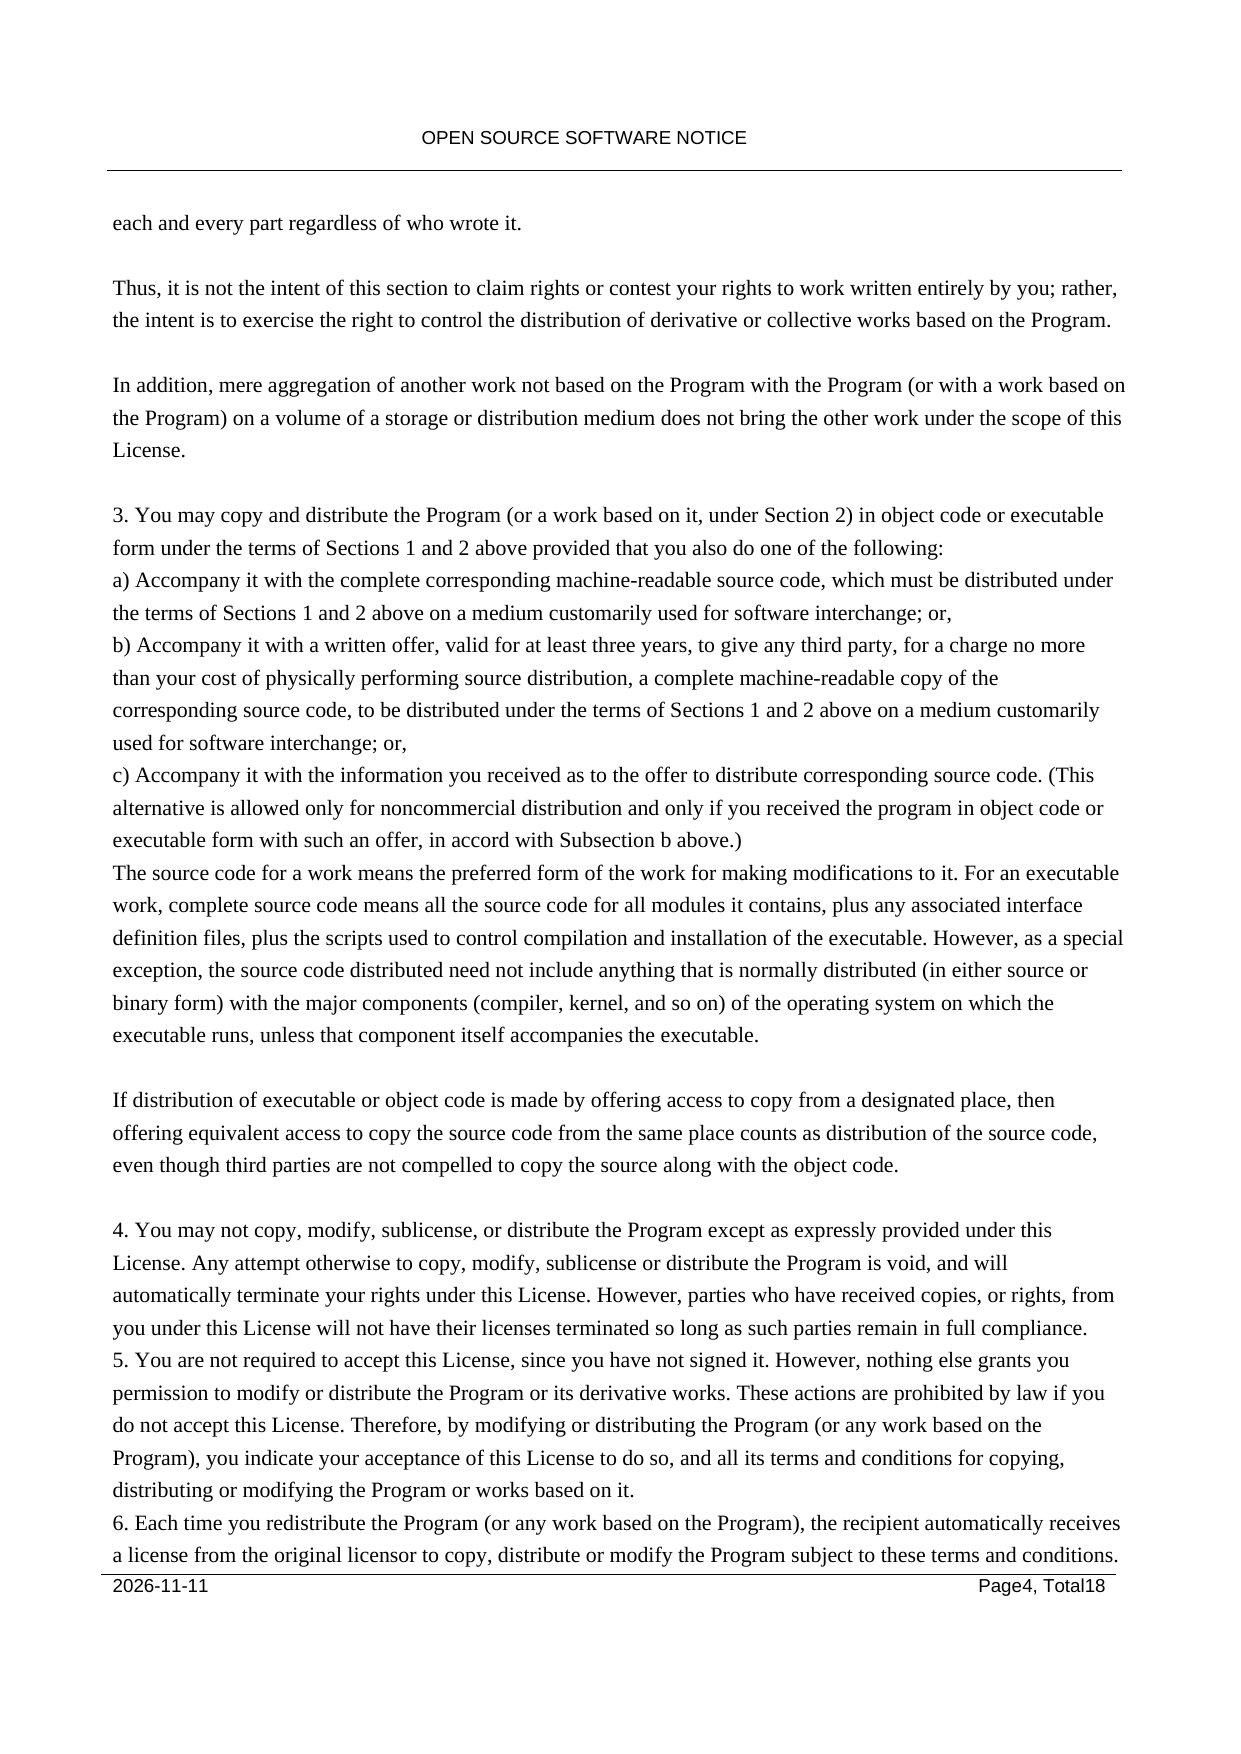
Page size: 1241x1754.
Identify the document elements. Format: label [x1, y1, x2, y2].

text [112, 206, 1128, 1571]
